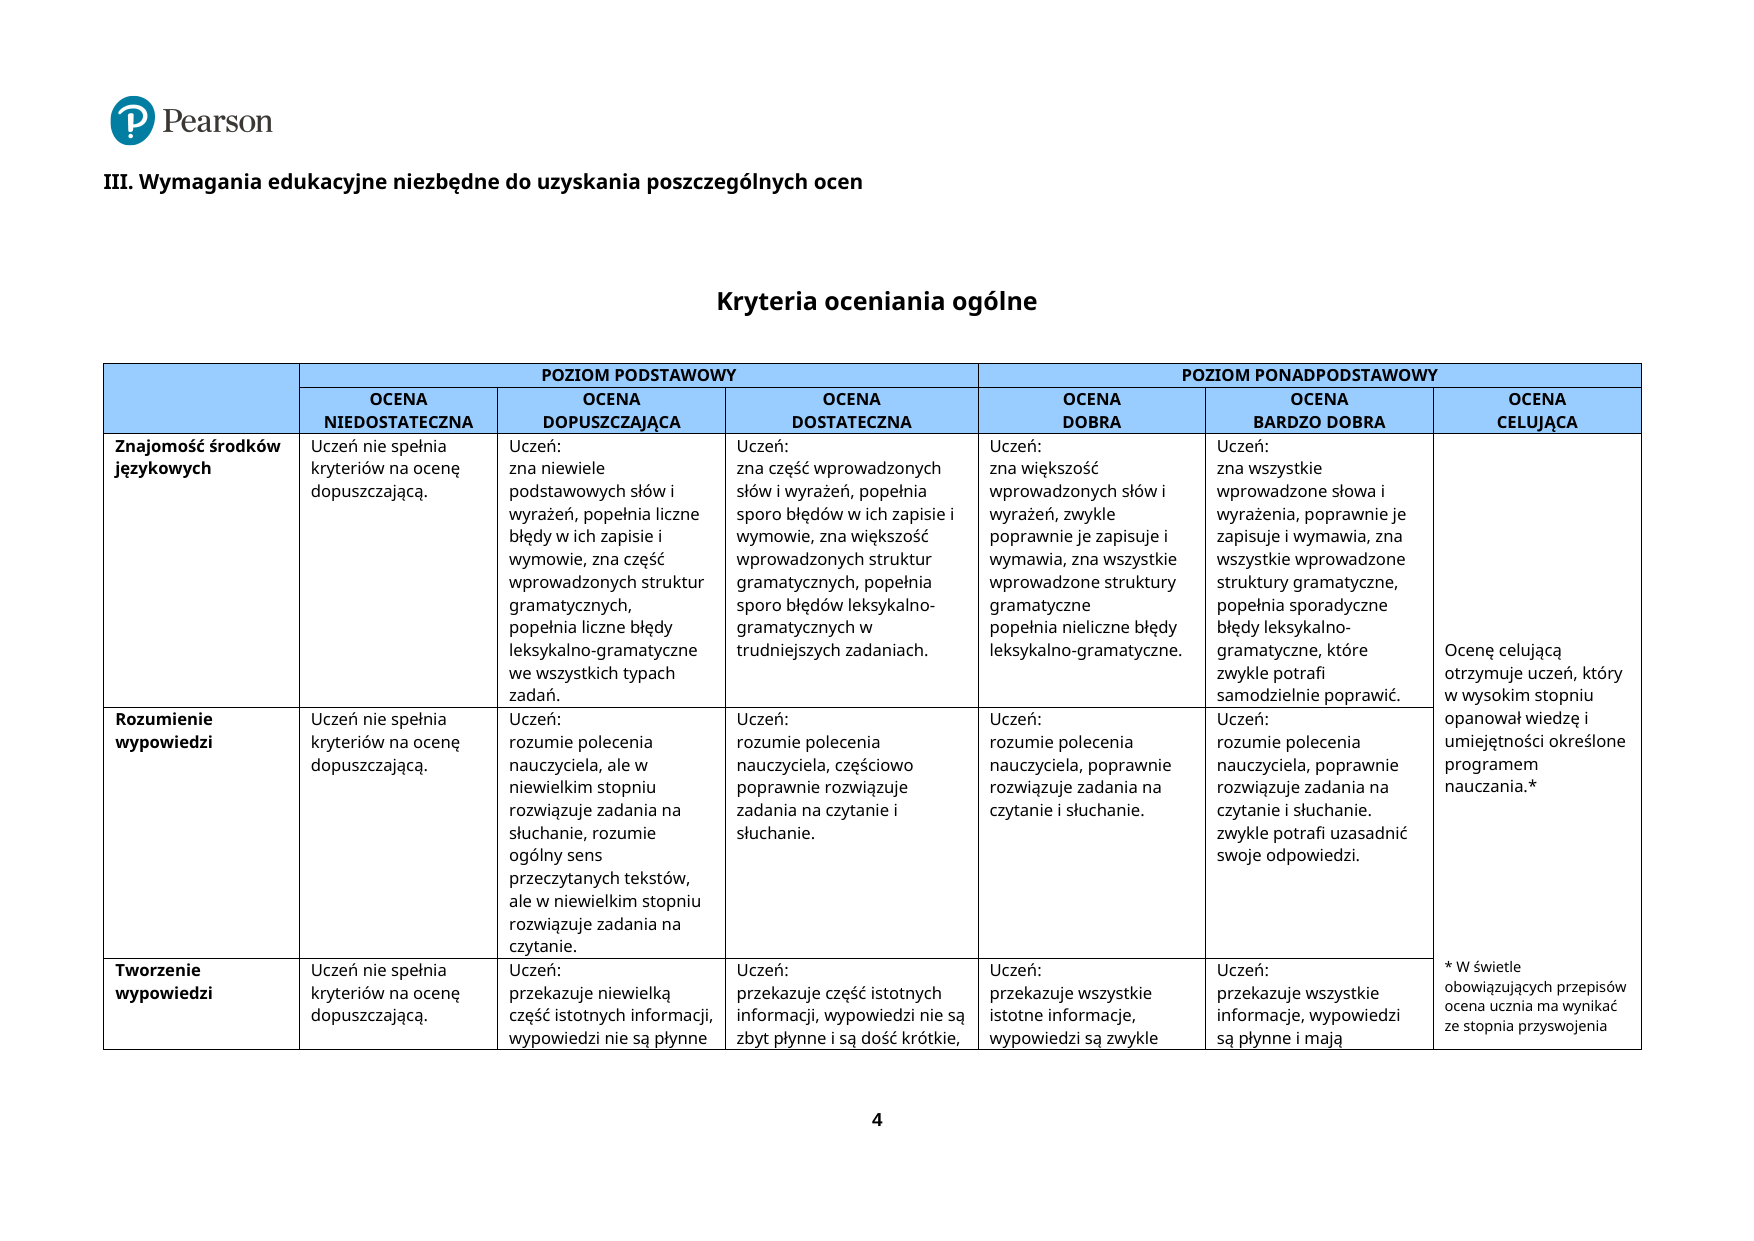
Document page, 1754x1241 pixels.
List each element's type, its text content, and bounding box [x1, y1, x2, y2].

table_cell OCENA DOBRA [979, 388, 1205, 433]
table_cell Uczeń nie spełnia kryteriów na ocenę dopuszczającą. [300, 708, 497, 957]
table_cell OCENA DOSTATECZNA [726, 388, 978, 433]
table_cell OCENA BARDZO DOBRA [1206, 388, 1433, 433]
table_cell Rozumienie wypowiedzi [104, 708, 299, 957]
table_cell OCENA CELUJĄCA [1434, 388, 1641, 433]
table_cell Znajomość środków językowych [104, 434, 299, 707]
picture [88, 73, 295, 168]
table_cell Uczeń: rozumie polecenia nauczyciela, poprawnie rozwiązuje zadania na czytanie i słuchanie. [979, 708, 1205, 957]
table_cell Uczeń: zna większość wprowadzonych słów i wyrażeń, zwykle poprawnie je zapisuje i wymawia, zna wszystkie wprowadzone struktury gramatyczne popełnia nieliczne błędy leksykalno-gramatyczne. [979, 434, 1205, 707]
table_header POZIOM PODSTAWOWY [300, 364, 978, 387]
table_cell Uczeń: rozumie polecenia nauczyciela, częściowo poprawnie rozwiązuje zadania na czytanie i słuchanie. [726, 708, 978, 957]
table_cell Tworzenie wypowiedzi [104, 959, 299, 1049]
table_cell Uczeń nie spełnia kryteriów na ocenę dopuszczającą. [300, 434, 497, 707]
table_cell Uczeń: rozumie polecenia nauczyciela, ale w niewielkim stopniu rozwiązuje zadania na słuchanie, rozumie ogólny sens przeczytanych tekstów, ale w niewielkim stopniu rozwiązuje zadania na czytanie. [498, 708, 725, 957]
table_cell Uczeń: rozumie polecenia nauczyciela, poprawnie rozwiązuje zadania na czytanie i słuchanie. zwykle potrafi uzasadnić swoje odpowiedzi. [1206, 708, 1433, 957]
table_header [104, 364, 299, 433]
table_cell Uczeń: zna niewiele podstawowych słów i wyrażeń, popełnia liczne błędy w ich zapisie i wymowie, zna część wprowadzonych struktur gramatycznych, popełnia liczne błędy leksykalno-gramatyczne we wszystkich typach zadań. [498, 434, 725, 707]
text III. Wymagania edukacyjne niezbędne do uzyskania poszczególnych ocen [103, 167, 1651, 196]
table_cell OCENA NIEDOSTATECZNA [300, 388, 497, 433]
table_header POZIOM PONADPODSTAWOWY [979, 364, 1641, 387]
text Kryteria oceniania ogólne [103, 283, 1651, 317]
table_cell Uczeń: zna część wprowadzonych słów i wyrażeń, popełnia sporo błędów w ich zapisie i wymowie, zna większość wprowadzonych struktur gramatycznych, popełnia sporo błędów leksykalno-gramatycznych w trudniejszych zadaniach. [726, 434, 978, 707]
table_cell Uczeń: zna wszystkie wprowadzone słowa i wyrażenia, poprawnie je zapisuje i wymawia, zna wszystkie wprowadzone struktury gramatyczne, popełnia sporadyczne błędy leksykalno-gramatyczne, które zwykle potrafi samodzielnie poprawić. [1206, 434, 1433, 707]
table_cell Ocenę celującą otrzymuje uczeń, który w wysokim stopniu opanował wiedzę i umiejętności określone programem nauczania.* * W świetle obowiązujących przepisów ocena ucznia ma wynikać ze stopnia przyswojenia przez niego treści wynikających z podstawy programowej. Ustalenie wymagań na ocenę celującą należy do nauczyciela, ale muszą one być zgodne z prawem. Jeżeli uczeń wykazuje zainteresowanie poszerzaniem wiedzy, można go za to nagrodzić dodatkowo, ale wiedza wykraczająca poza program nie może być elementem koniecznym do uzyskania oceny celującej – art. 44b ust. 3 Ustawy z dnia 7 września 1991 r. o systemie oświaty (Dz. U. z 2017 r. poz. 2198, 2203 i 2361). [1434, 434, 1641, 1049]
table_cell OCENA DOPUSZCZAJĄCA [498, 388, 725, 433]
table_cell Uczeń nie spełnia kryteriów na ocenę dopuszczającą. [300, 959, 497, 1049]
